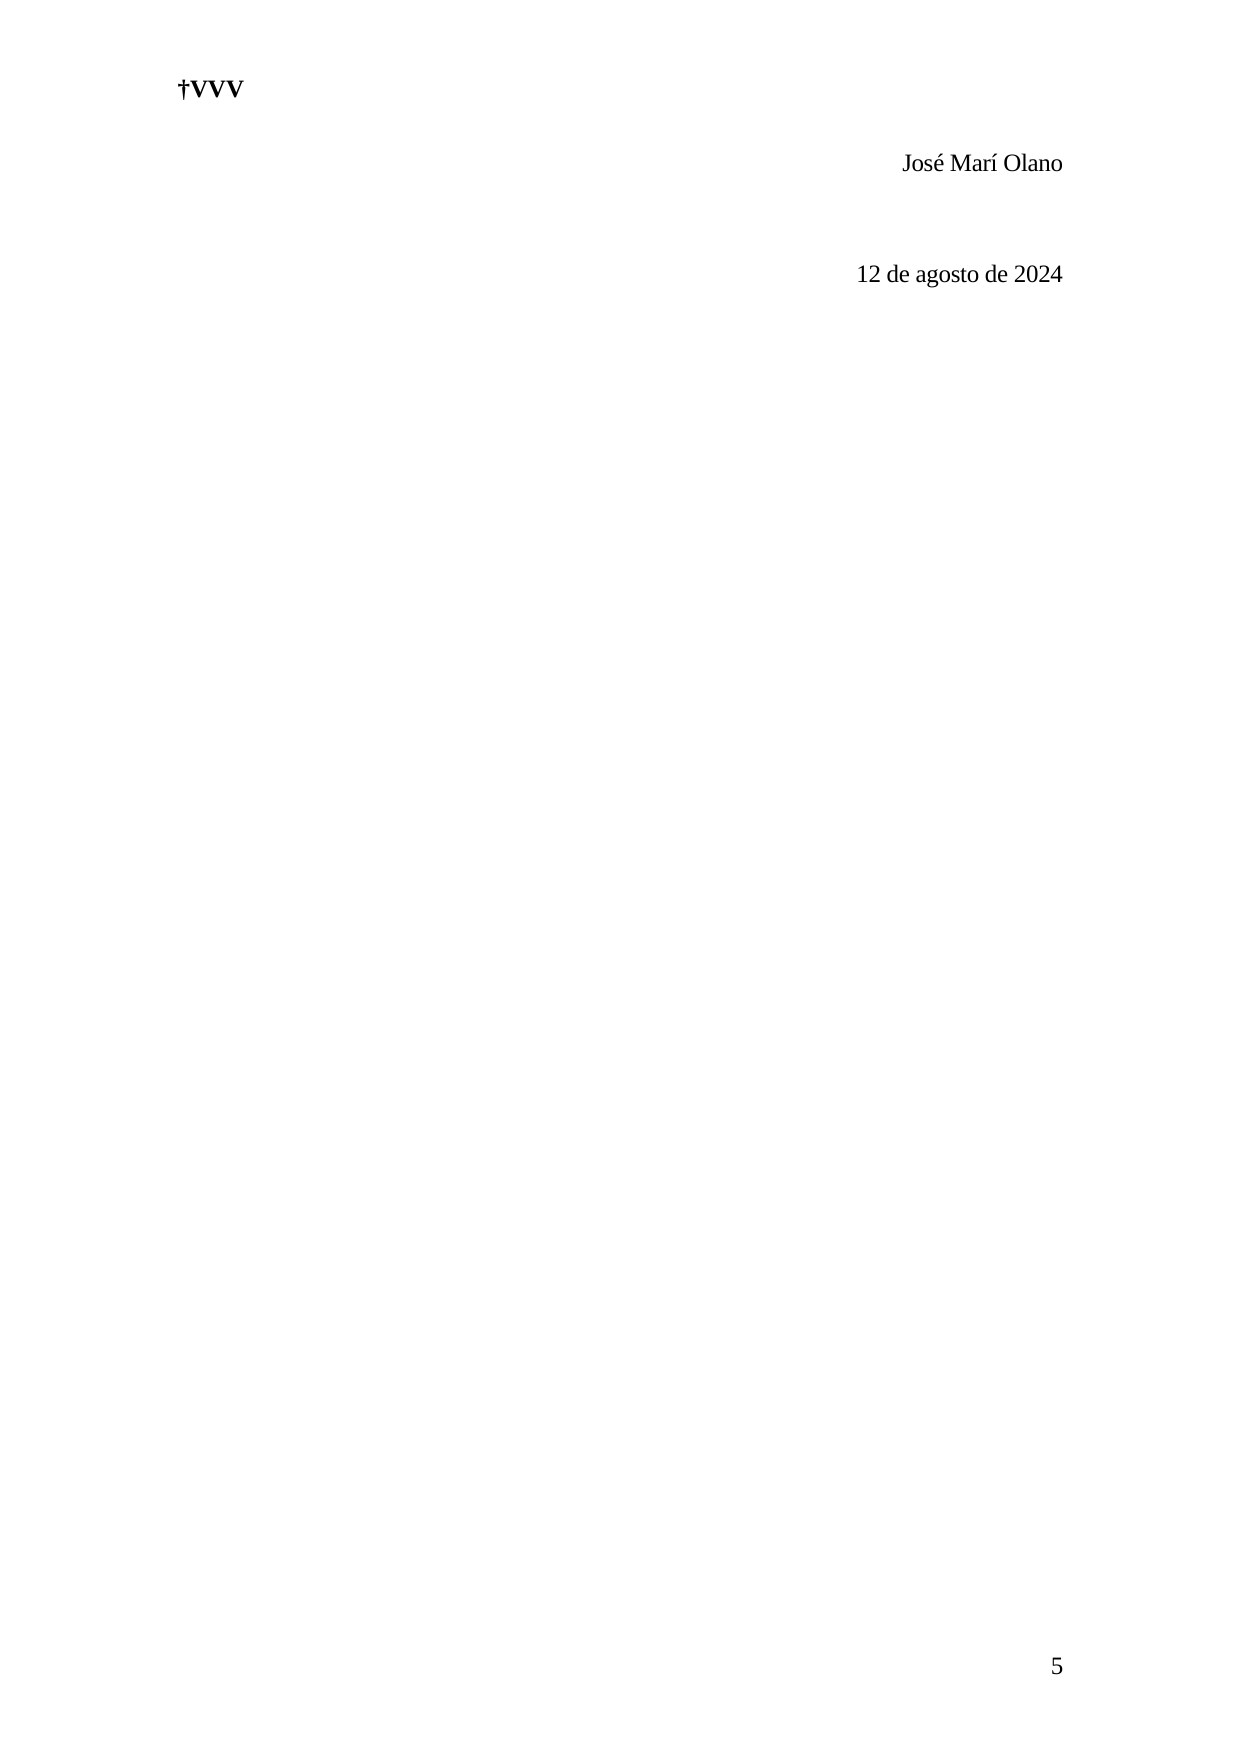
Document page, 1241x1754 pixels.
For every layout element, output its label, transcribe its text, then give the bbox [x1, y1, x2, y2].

text 12 de agosto de 2024 [177, 259, 1063, 288]
text José Marí Olano [177, 148, 1063, 176]
